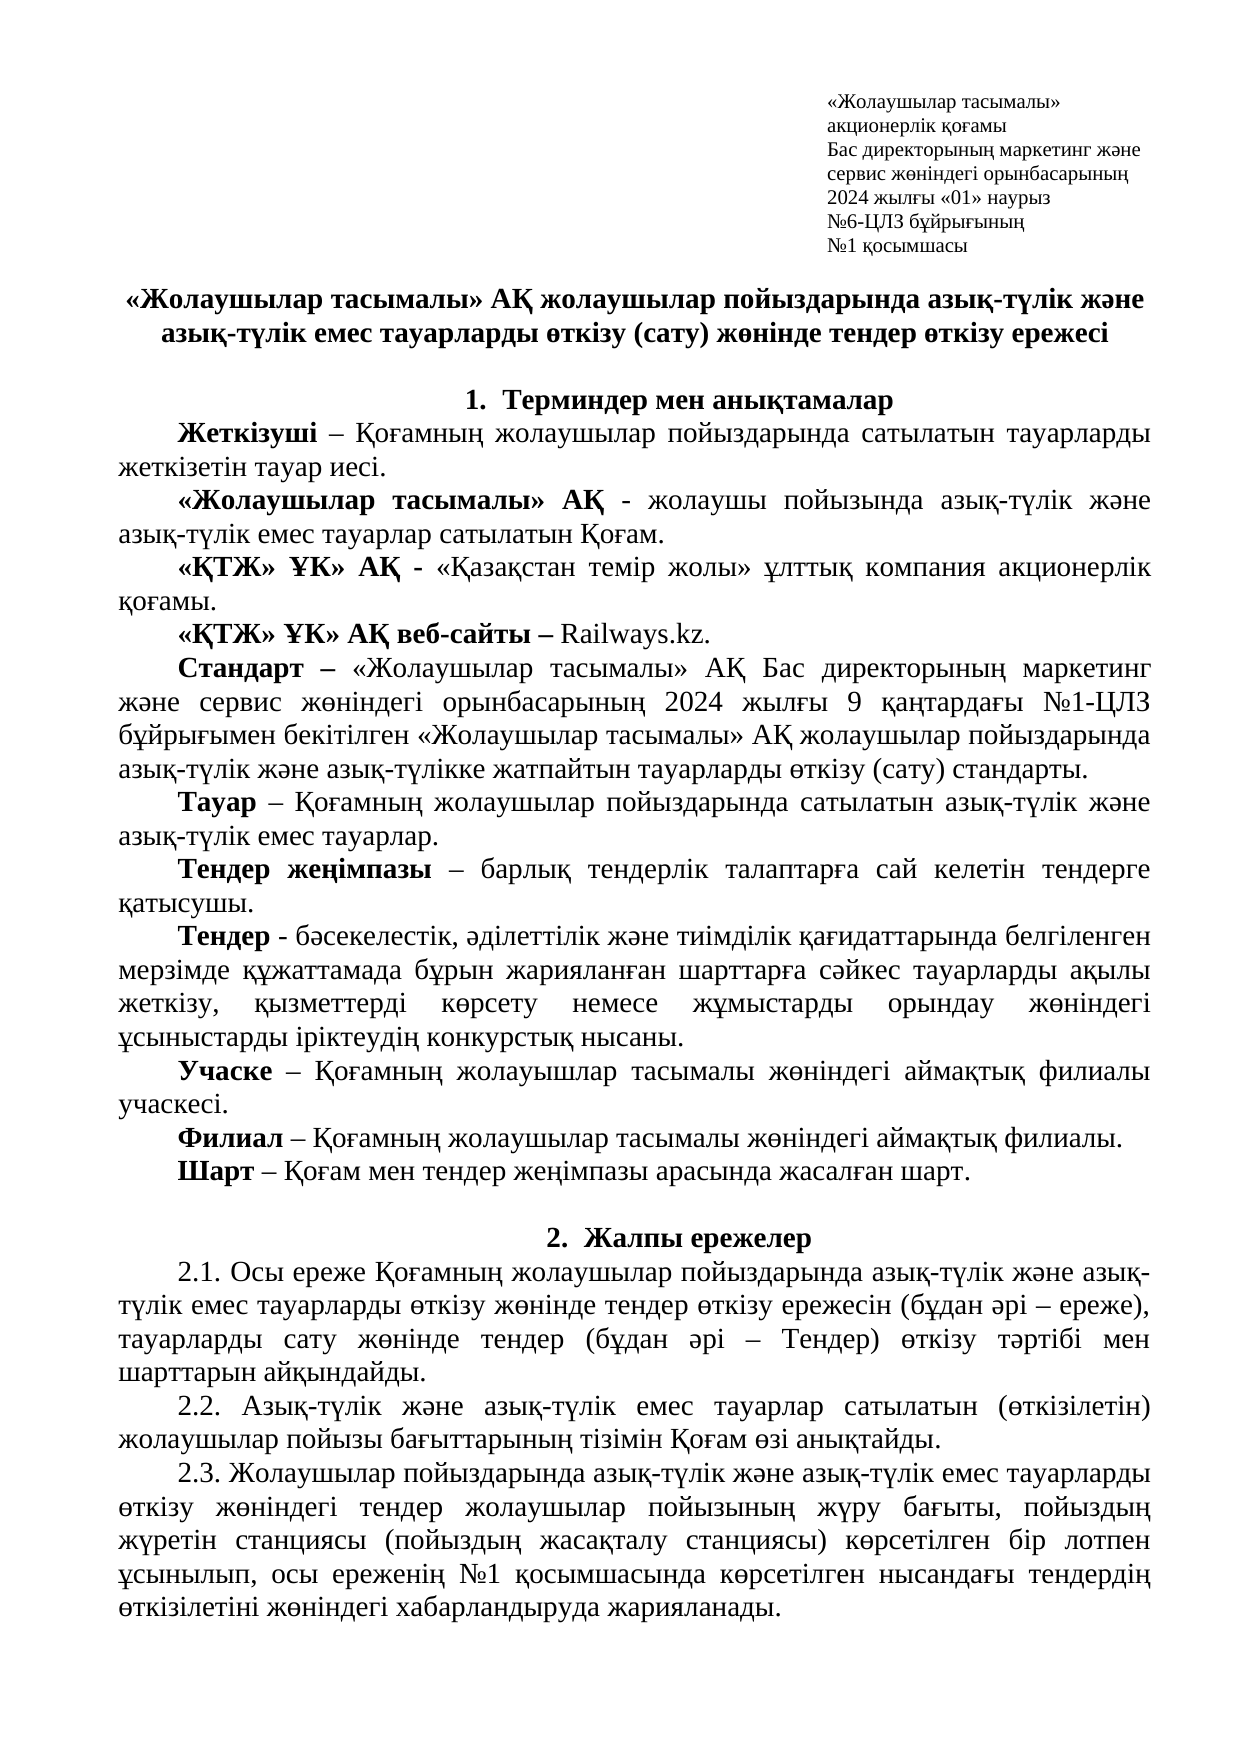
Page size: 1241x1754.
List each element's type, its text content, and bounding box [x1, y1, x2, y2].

text сервис жөніндегі орынбасарының [118, 161, 1152, 185]
text Тендер жеңімпазы – барлық тендерлік талаптарға сай келетін тендерге қатысушы. [118, 851, 1152, 918]
list Жалпы ережелер [207, 1220, 1152, 1254]
text «ҚТЖ» ҰК» АҚ веб-сайты – Railways.kz. [118, 617, 1152, 650]
text Стандарт – «Жолаушылар тасымалы» АҚ Бас директорының маркетинг және сервис жөніндегі орынбасарының 2024 жылғы 9 қаңтардағы №1-ЦЛЗ бұйрығымен бекітілген «Жолаушылар тасымалы» АҚ жолаушылар пойыздарында азық-түлік және азық-түлікке жатпайтын тауарларды өткізу (сату) стандарты. [118, 650, 1152, 784]
text акционерлік қоғамы [118, 113, 1152, 137]
text Бас директорының маркетинг және [118, 137, 1152, 161]
text 2.2. Азық-түлік және азық-түлік емес тауарлар сатылатын (өткізілетін) жолаушылар пойызы бағыттарының тізімін Қоғам өзі анықтайды. [118, 1388, 1152, 1455]
text №1 қосымшасы [118, 233, 1152, 257]
text 2.3. Жолаушылар пойыздарында азық-түлік және азық-түлік емес тауарларды өткізу жөніндегі тендер жолаушылар пойызының жүру бағыты, пойыздың жүретін станциясы (пойыздың жасақталу станциясы) көрсетілген бір лотпен ұсынылып, осы ереженің №1 қосымшасында көрсетілген нысандағы тендердің өткізілетіні жөніндегі хабарландыруда жарияланады. [118, 1455, 1152, 1623]
text 2024 жылғы «01» наурыз [118, 185, 1152, 209]
text Тауар – Қоғамның жолаушылар пойыздарында сатылатын азық-түлік және азық-түлік емес тауарлар. [118, 784, 1152, 851]
text «ҚТЖ» ҰК» АҚ - «Қазақстан темір жолы» ұлттық компания акционерлік қоғамы. [118, 549, 1152, 617]
list Осы ереже Қоғамның жолаушылар пойыздарында азық-түлік және азық-түлік емес тауарларды өткізу жөнінде тендер өткізу ережесін (бұдан әрі – ереже), тауарларды сату жөнінде тендер (бұдан әрі – Тендер) өткізу тәртібі мен шарттарын айқындайды. [118, 1254, 1152, 1388]
text «Жолаушылар тасымалы» АҚ - жолаушы пойызында азық-түлік және азық-түлік емес тауарлар сатылатын Қоғам. [118, 482, 1152, 549]
text Тендер - бәсекелестік, әділеттілік және тиімділік қағидаттарында белгіленген мерзімде құжаттамада бұрын жарияланған шарттарға сәйкес тауарларды ақылы жеткізу, қызметтерді көрсету немесе жұмыстарды орындау жөніндегі ұсыныстарды іріктеудің конкурстық нысаны. [118, 918, 1152, 1053]
text «Жолаушылар тасымалы» АҚ жолаушылар пойыздарында азық-түлік және азық-түлік емес тауарларды өткізу (сату) жөнінде тендер өткізу ережесі [118, 281, 1152, 348]
text Жеткізуші – Қоғамның жолаушылар пойыздарында сатылатын тауарларды жеткізетін тауар иесі. [118, 415, 1152, 482]
text Шарт – Қоғам мен тендер жеңімпазы арасында жасалған шарт. [118, 1153, 1152, 1187]
text «Жолаушылар тасымалы» [118, 89, 1152, 113]
list Терминдер мен анықтамалар [207, 382, 1152, 415]
text Филиал – Қоғамның жолаушылар тасымалы жөніндегі аймақтық филиалы. [118, 1120, 1152, 1153]
text Учаске – Қоғамның жолауышлар тасымалы жөніндегі аймақтық филиалы учаскесі. [118, 1053, 1152, 1120]
text №6-ЦЛЗ бұйрығының [118, 209, 1152, 233]
